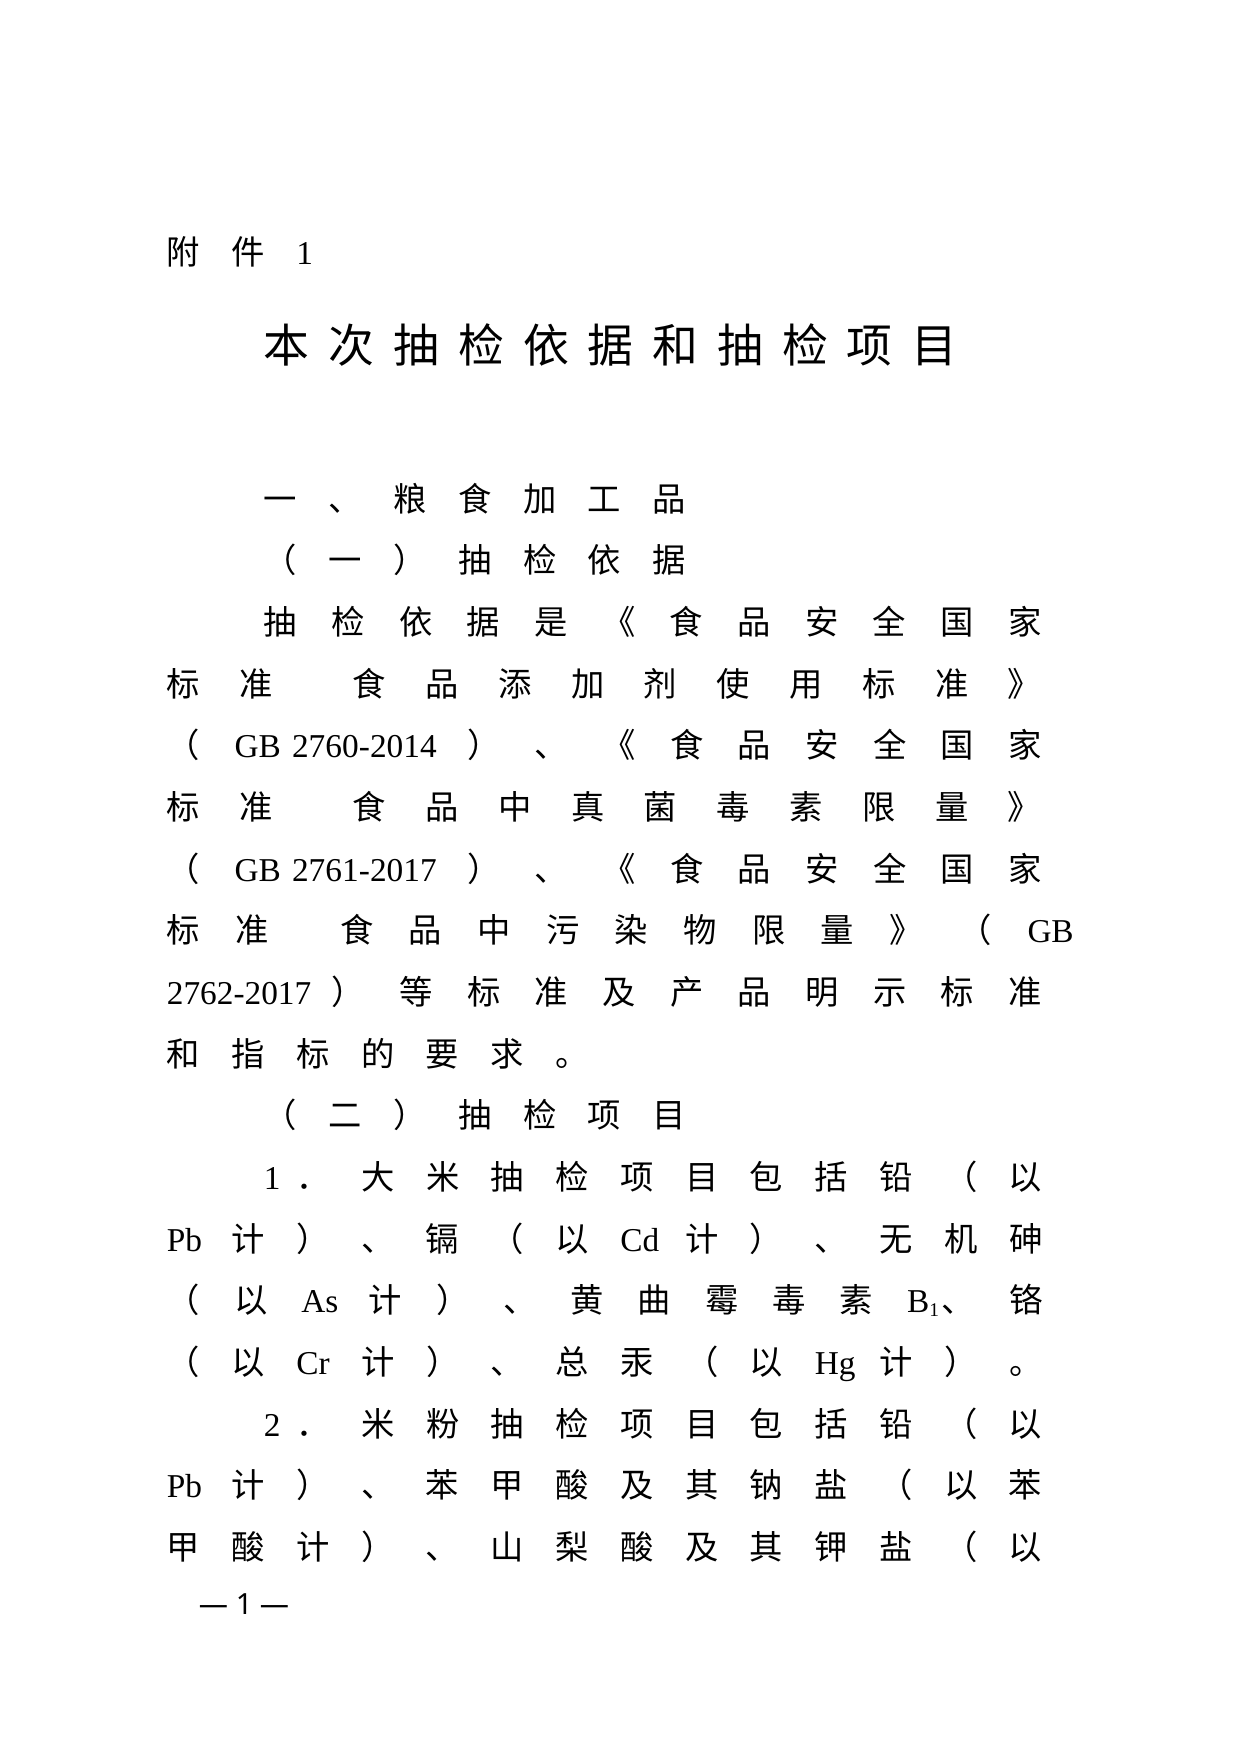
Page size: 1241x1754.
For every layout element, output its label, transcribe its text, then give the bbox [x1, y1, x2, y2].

list （二）抽检项目 [167, 1083, 1074, 1144]
list （一）抽检依据 [167, 528, 1074, 589]
text 本次抽检依据和抽检项目 [167, 281, 1074, 404]
text 一、粮食加工品 [167, 466, 1074, 528]
text 附件1 [167, 219, 1074, 281]
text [167, 1391, 1074, 1576]
list 抽检依据是《食品安全国家标准 食品添加剂使用标准》（GB 2760-2014）、《食品安全国家标准 食品中真菌毒素限量》（GB 2761-2017）、《食品安全国家标准 食品中污染物限量》（GB 2762-2017）等标准及产品明示标准和指标的要求。 [167, 589, 1074, 1083]
text 1．大米抽检项目包括铅（以Pb计）、镉（以Cd计）、无机砷（以As计）、黄曲霉毒素B1、铬（以Cr计）、总汞（以Hg计）。 [167, 1144, 1074, 1391]
